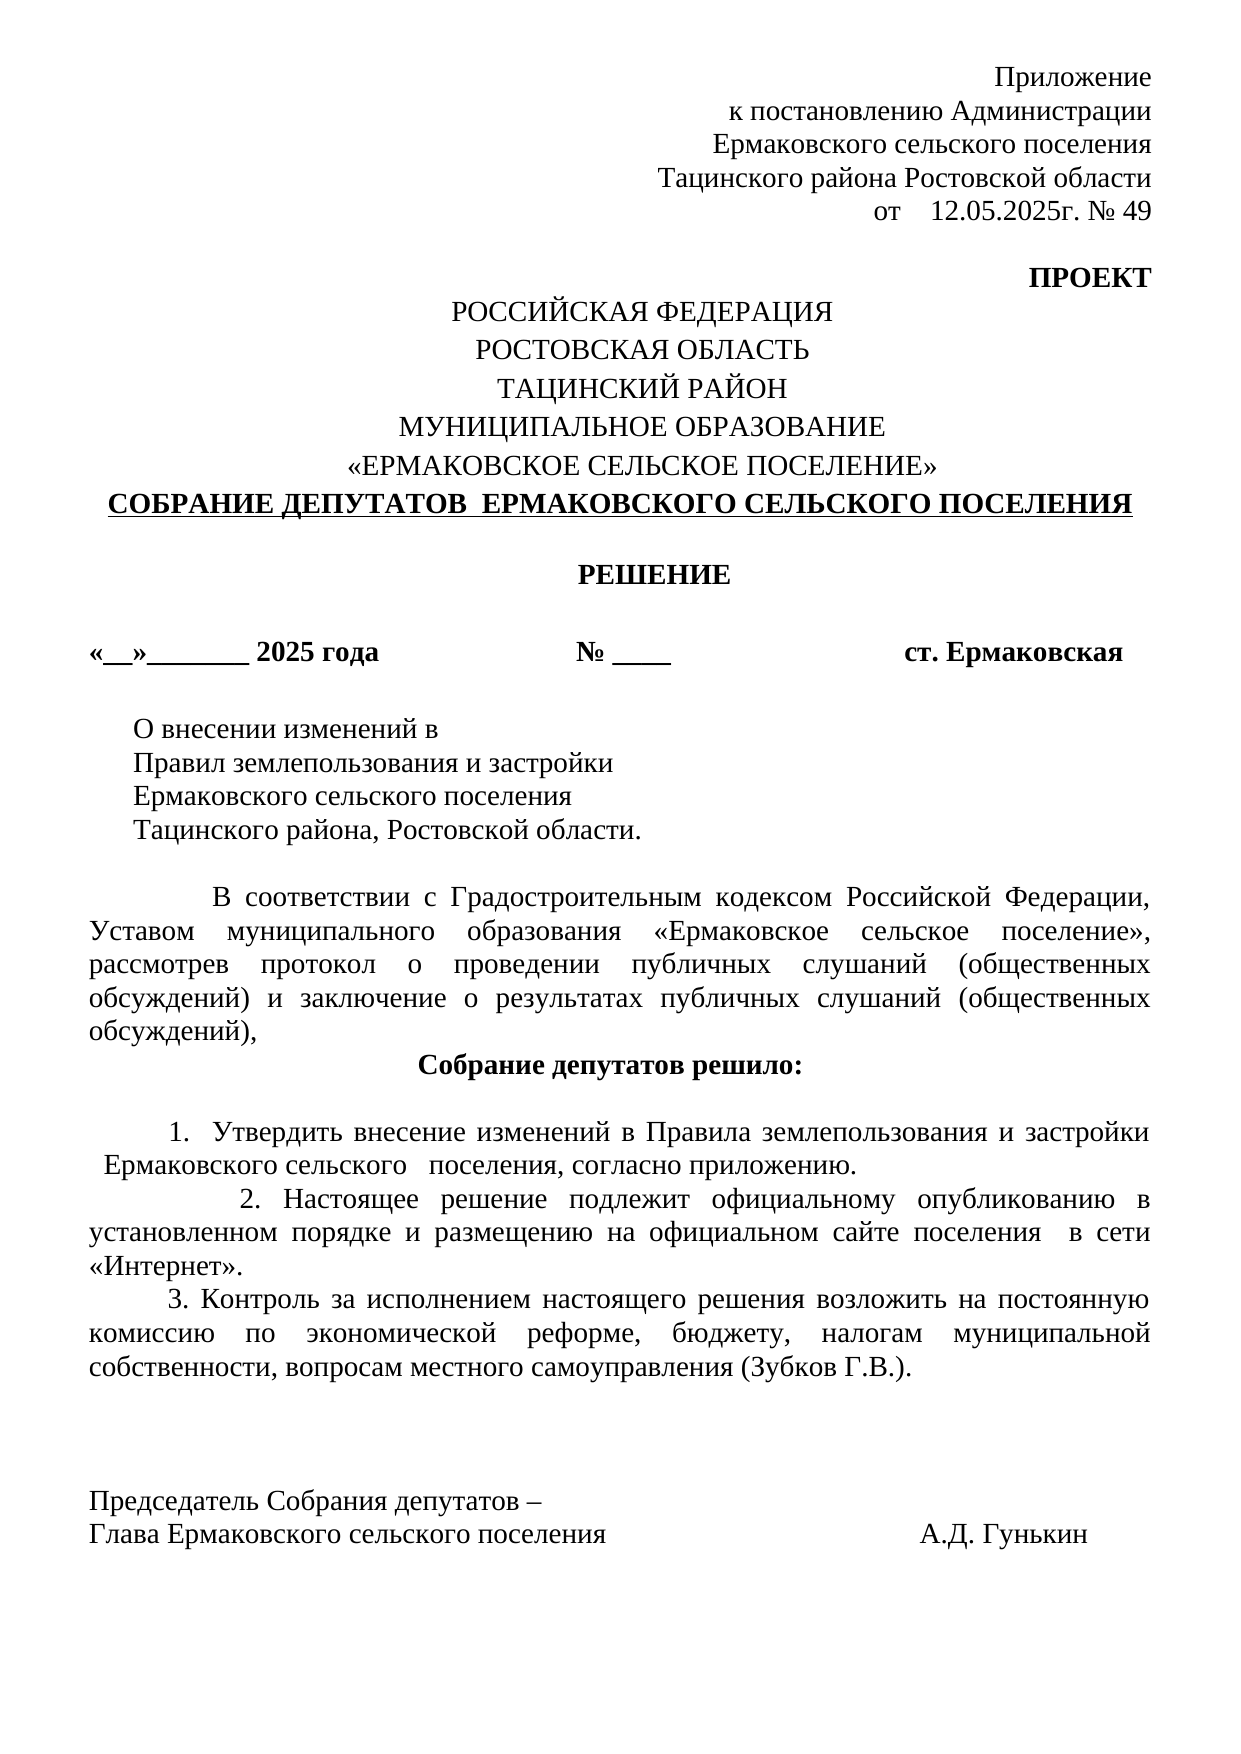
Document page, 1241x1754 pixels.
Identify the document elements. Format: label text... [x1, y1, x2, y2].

text к постановлению Администрации [133, 93, 1152, 126]
text О внесении изменений в [133, 711, 1152, 745]
text Приложение [133, 59, 1152, 93]
text РЕШЕНИЕ [133, 557, 1152, 591]
title от 12.05.2025г. № 49 [133, 193, 1152, 227]
text ТАЦИНСКИЙ РАЙОН [133, 371, 1152, 404]
text РОСТОВСКАЯ ОБЛАСТЬ [133, 332, 1152, 366]
text Правил землепользования и застройки [133, 745, 1152, 778]
text Глава Ермаковского сельского поселения А.Д. Гунькин [88, 1516, 1158, 1550]
text Собрание депутатов решило: [133, 1047, 1152, 1080]
list 3. Контроль за исполнением настоящего решения возложить на постоянную комиссию по экономической реформе, бюджету, налогам муниципальной собственности, вопросам местного самоуправления (Зубков Г.В.). [89, 1282, 1152, 1382]
text Тацинского района Ростовской области [133, 160, 1152, 193]
text 2. Настоящее решение подлежит официальному опубликованию в установленном порядке и размещению на официальном сайте поселения в сети «Интернет». [89, 1181, 1152, 1282]
text «__»_______ 2025 года № ____ ст. Ермаковская [88, 634, 1152, 668]
text Председатель Собрания депутатов – [88, 1483, 1158, 1516]
text Ермаковского сельского поселения [133, 126, 1152, 160]
text 1. Утвердить внесение изменений в Правила землепользования и застройки Ермаковского сельского поселения, согласно приложению. [103, 1114, 1152, 1181]
text Ермаковского сельского поселения [133, 778, 1152, 812]
text «ЕРМАКОВСКОЕ СЕЛЬСКОЕ ПОСЕЛЕНИЕ» [133, 448, 1152, 482]
text Тацинского района, Ростовской области. [133, 812, 1152, 846]
text В соответствии с Градостроительным кодексом Российской Федерации, Уставом муниципального образования «Ермаковское сельское поселение», рассмотрев протокол о проведении публичных слушаний (общественных обсуждений) и заключение о результатах публичных слушаний (общественных обсуждений), [88, 879, 1152, 1047]
title ПРОЕКТ [133, 260, 1152, 294]
text РОССИЙСКАЯ ФЕДЕРАЦИЯ [133, 294, 1152, 327]
text МУНИЦИПАЛЬНОЕ ОБРАЗОВАНИЕ [133, 409, 1152, 443]
text СОБРАНИЕ ДЕПУТАТОВ ЕРМАКОВСКОГО СЕЛЬСКОГО ПОСЕЛЕНИЯ [88, 487, 1152, 520]
